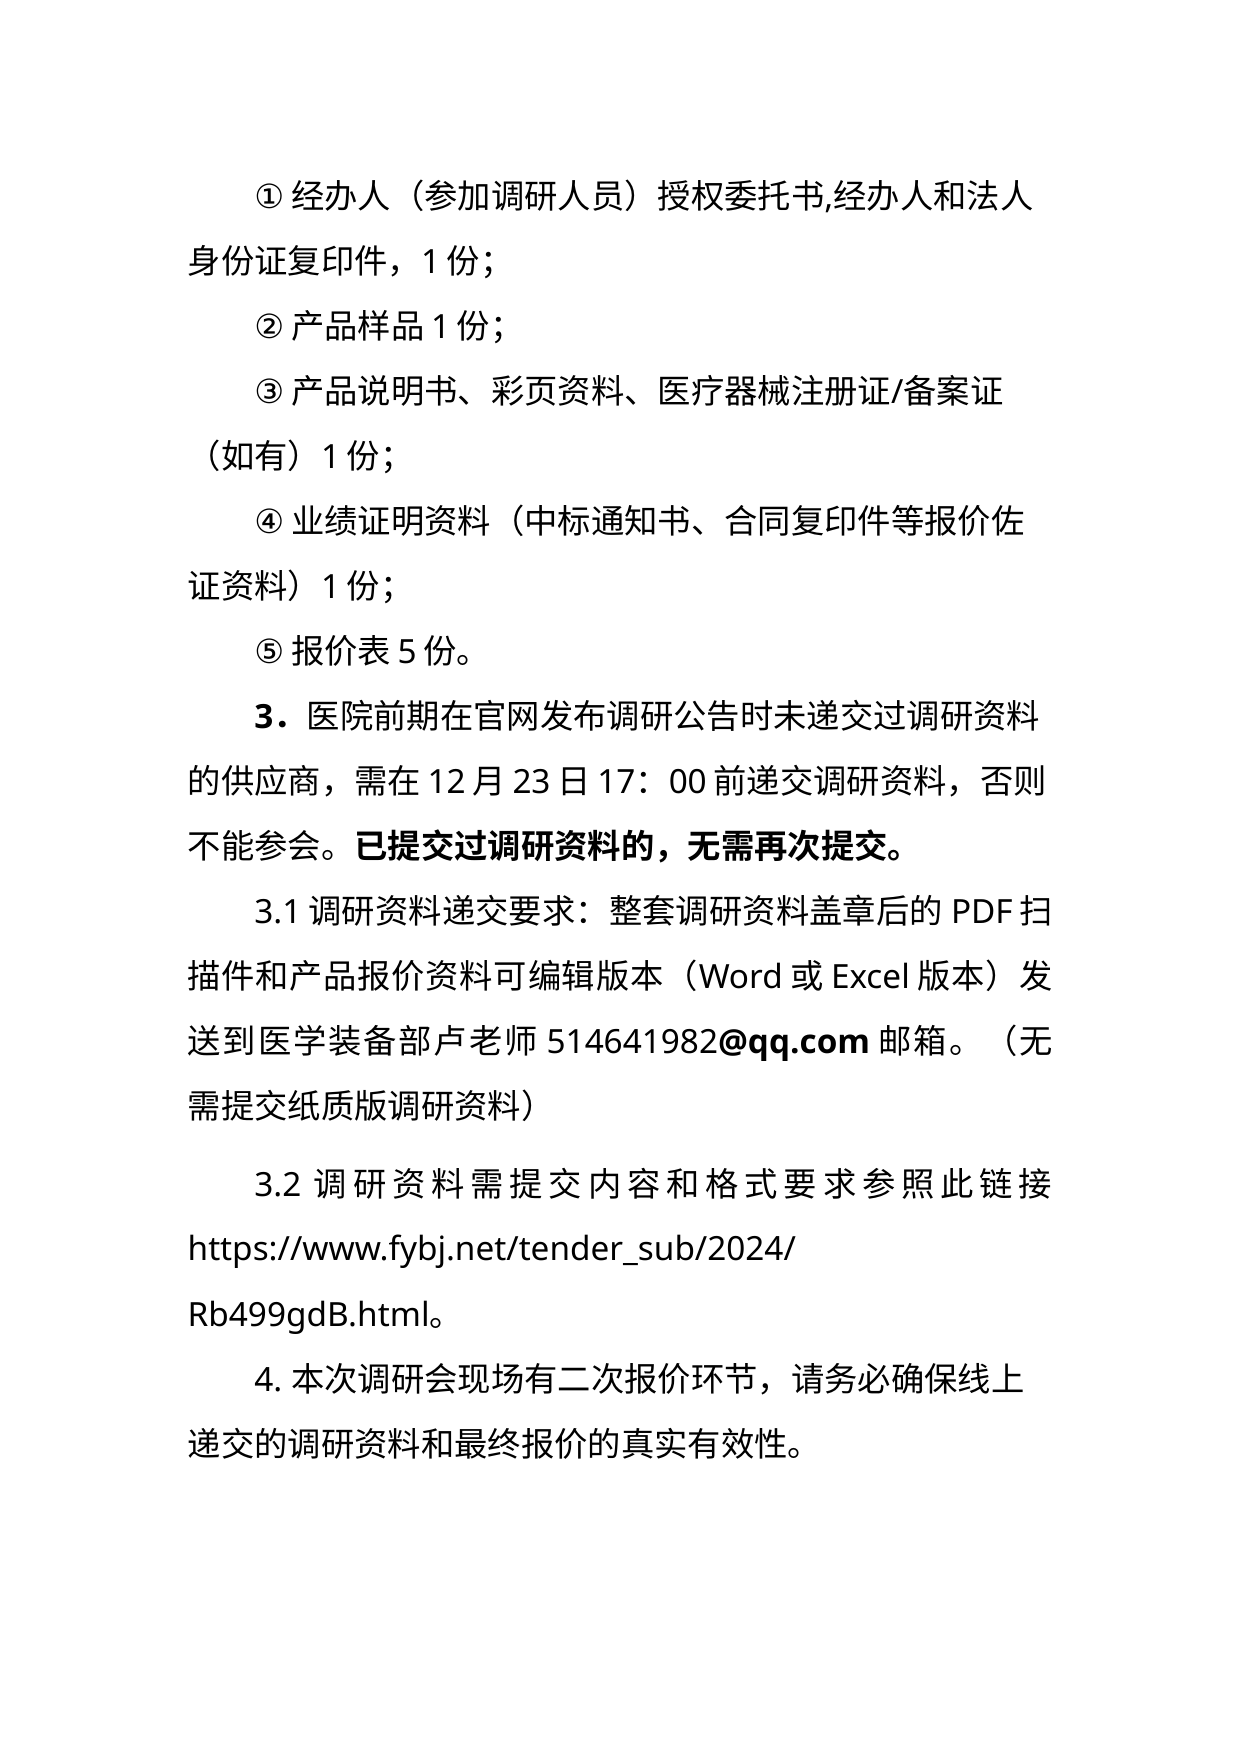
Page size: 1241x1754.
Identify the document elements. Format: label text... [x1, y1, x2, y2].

text ③产品说明书、彩页资料、医疗器械注册证/备案证（如有）1份； [187, 357, 1053, 487]
text ⑤报价表5份。 [187, 617, 1053, 682]
text 4. 本次调研会现场有二次报价环节，请务必确保线上递交的调研资料和最终报价的真实有效性。 [187, 1344, 1053, 1474]
list 医院前期在官网发布调研公告时未递交过调研资料的供应商，需在12月23日17：00前递交调研资料，否则不能参会。已提交过调研资料的，无需再次提交。 [187, 682, 1053, 877]
text ④业绩证明资料（中标通知书、合同复印件等报价佐证资料）1份； [187, 487, 1053, 617]
text ②产品样品1份； [187, 292, 1053, 357]
text 3.1调研资料递交要求：整套调研资料盖章后的PDF扫描件和产品报价资料可编辑版本（Word或Excel版本）发送到医学装备部卢老师514641982@qq.com邮箱。（无需提交纸质版调研资料） [187, 877, 1053, 1137]
text ①经办人（参加调研人员）授权委托书,经办人和法人身份证复印件，1份； [187, 162, 1053, 292]
text 3.2调研资料需提交内容和格式要求参照此链接https://www.fybj.net/tender_sub/2024/Rb499gdB.html。 [187, 1149, 1053, 1344]
